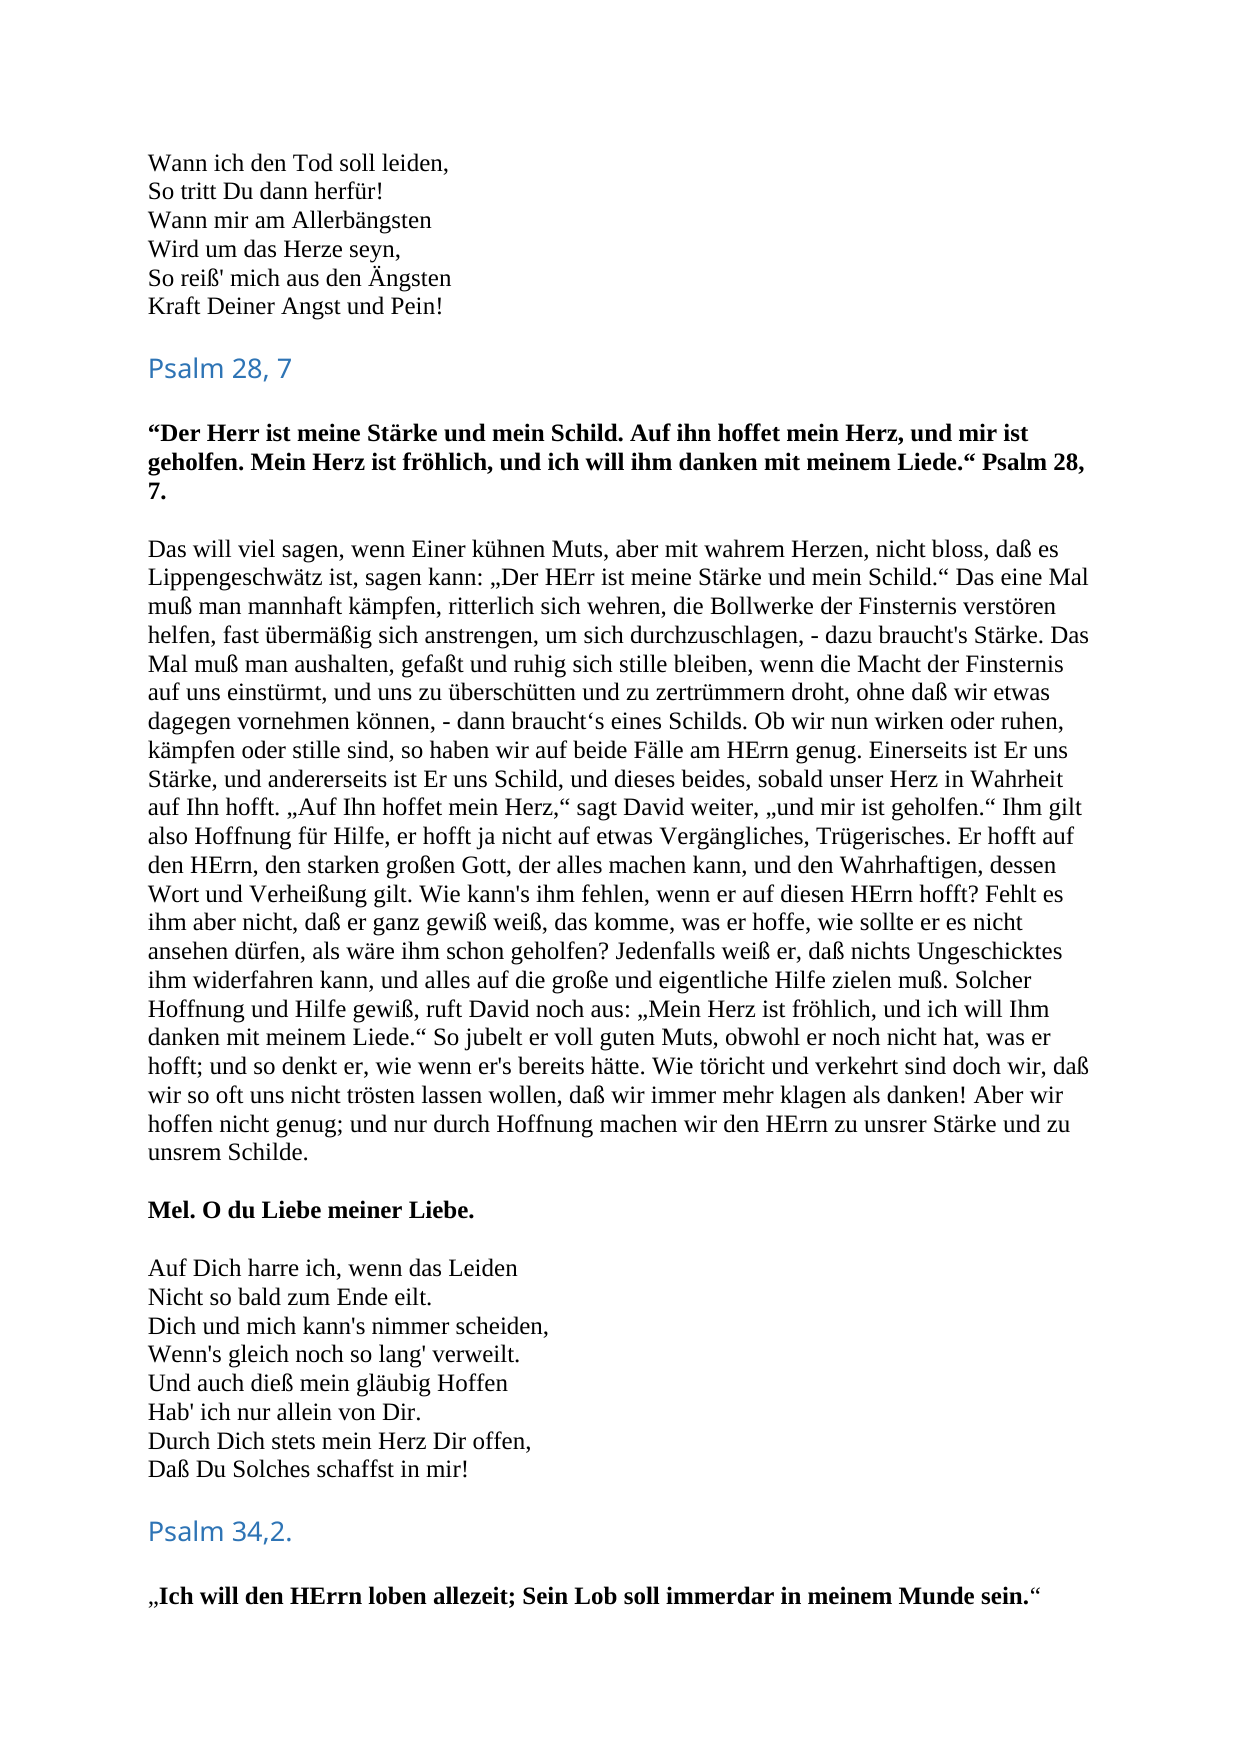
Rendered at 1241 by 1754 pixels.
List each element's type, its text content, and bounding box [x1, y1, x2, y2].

text Das will viel sagen, wenn Einer kühnen Muts, aber mit wahrem Herzen, nicht bloss, daß es Lippengeschwätz ist, sagen kann: „Der HErr ist meine Stärke und mein Schild.“ Das eine Mal muß man mannhaft kämpfen, ritterlich sich wehren, die Bollwerke der Finsternis verstören helfen, fast übermäßig sich anstrengen, um sich durchzuschlagen, - dazu braucht's Stärke. Das Mal muß man aushalten, gefaßt und ruhig sich stille bleiben, wenn die Macht der Finsternis auf uns einstürmt, und uns zu überschütten und zu zertrümmern droht, ohne daß wir etwas dagegen vornehmen können, - dann braucht‘s eines Schilds. Ob wir nun wirken oder ruhen, kämpfen oder stille sind, so haben wir auf beide Fälle am HErrn genug. Einerseits ist Er uns Stärke, und andererseits ist Er uns Schild, und dieses beides, sobald unser Herz in Wahrheit auf Ihn hofft. „Auf Ihn hoffet mein Herz,“ sagt David weiter, „und mir ist geholfen.“ Ihm gilt also Hoffnung für Hilfe, er hofft ja nicht auf etwas Vergängliches, Trügerisches. Er hofft auf den HErrn, den starken großen Gott, der alles machen kann, und den Wahrhaftigen, dessen Wort und Verheißung gilt. Wie kann's ihm fehlen, wenn er auf diesen HErrn hofft? Fehlt es ihm aber nicht, daß er ganz gewiß weiß, das komme, was er hoffe, wie sollte er es nicht ansehen dürfen, als wäre ihm schon geholfen? Jedenfalls weiß er, daß nichts Ungeschicktes ihm widerfahren kann, und alles auf die große und eigentliche Hilfe zielen muß. Solcher Hoffnung und Hilfe gewiß, ruft David noch aus: „Mein Herz ist fröhlich, und ich will Ihm danken mit meinem Liede.“ So jubelt er voll guten Muts, obwohl er noch nicht hat, was er hofft; und so denkt er, wie wenn er's bereits hätte. Wie töricht und verkehrt sind doch wir, daß wir so oft uns nicht trösten lassen wollen, daß wir immer mehr klagen als danken! Aber wir hoffen nicht genug; und nur durch Hoffnung machen wir den HErrn zu unsrer Stärke und zu unsrem Schilde. [148, 591, 1093, 1224]
text Wann ich einmal soll scheiden, So scheide nicht von mir; Wann ich den Tod soll leiden, So tritt Du dann herfür! Wann mir am Allerbängsten Wird um das Herze seyn, So reiß' mich aus den Ängsten Kraft Deiner Angst und Pein! [148, 148, 1093, 378]
text Mel. O du Liebe meiner Liebe. [148, 1253, 1093, 1282]
subtitle Psalm 28, 7 [148, 407, 1093, 444]
text “Der Herr ist meine Stärke und mein Schild. Auf ihn hoffet mein Herz, und mir ist geholfen. Mein Herz ist fröhlich, und ich will ihm danken mit meinem Liede.“ Psalm 28, 7. [148, 476, 1093, 562]
text Auf Dich harre ich, wenn das Leiden Nicht so bald zum Ende eilt. Dich und mich kann's nimmer scheiden, Wenn's gleich noch so lang' verweilt. Und auch dieß mein gläubig Hoffen Hab' ich nur allein von Dir. Durch Dich stets mein Herz Dir offen, Daß Du Solches schaffst in mir! [148, 1311, 1093, 1541]
